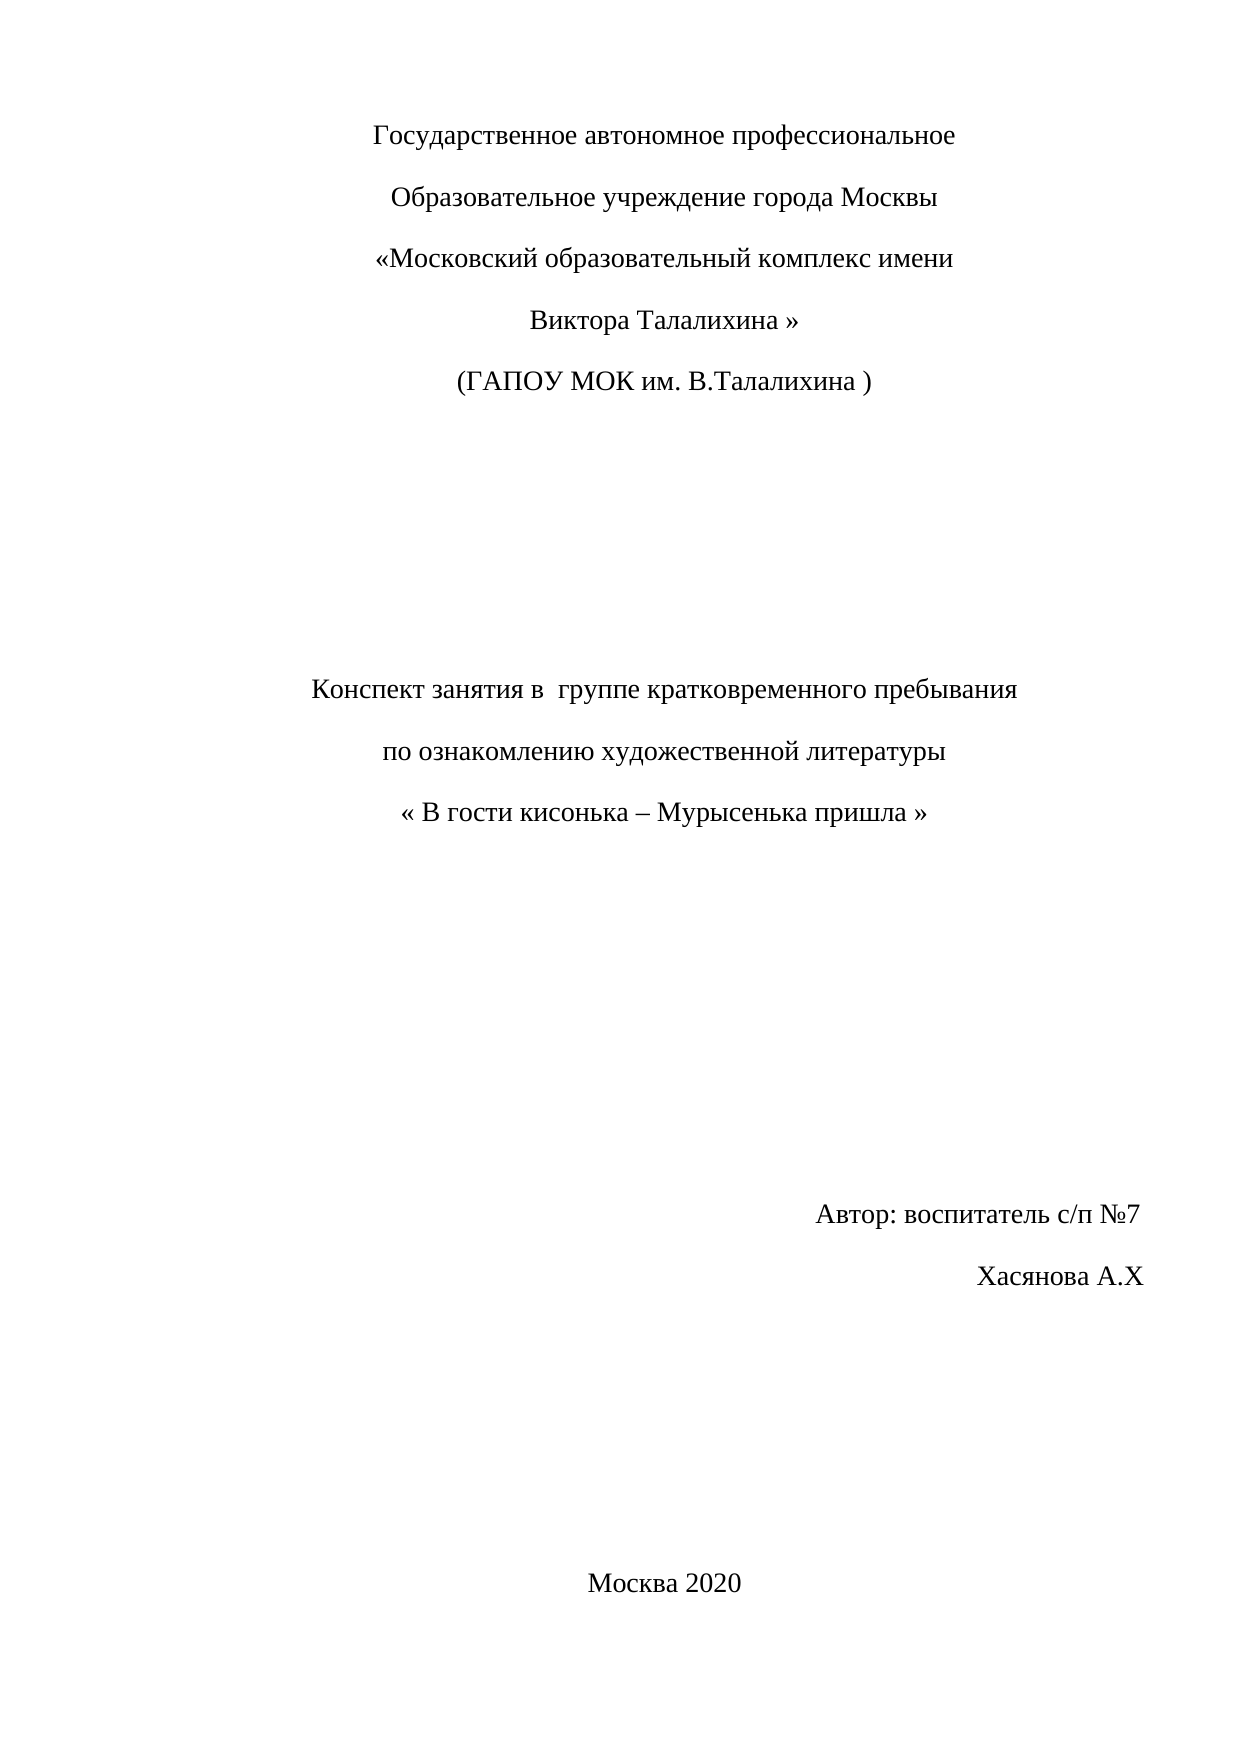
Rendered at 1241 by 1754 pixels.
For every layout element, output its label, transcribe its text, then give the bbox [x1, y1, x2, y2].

text Хасянова А.Х [177, 1259, 1152, 1291]
text Государственное автономное профессиональное [177, 118, 1152, 151]
text «Московский образовательный комплекс имени [177, 241, 1152, 274]
text по ознакомлению художественной литературы [177, 734, 1152, 766]
text Виктора Талалихина » [177, 303, 1152, 335]
text Автор: воспитатель с/п №7 [177, 1197, 1152, 1229]
text Образовательное учреждение города Москвы [177, 180, 1152, 212]
text (ГАПОУ МОК им. В.Талалихина ) [177, 364, 1152, 397]
text « В гости кисонька – Мурысенька пришла » [177, 795, 1152, 828]
text Москва 2020 [177, 1566, 1152, 1599]
text Конспект занятия в группе кратковременного пребывания [177, 672, 1152, 704]
